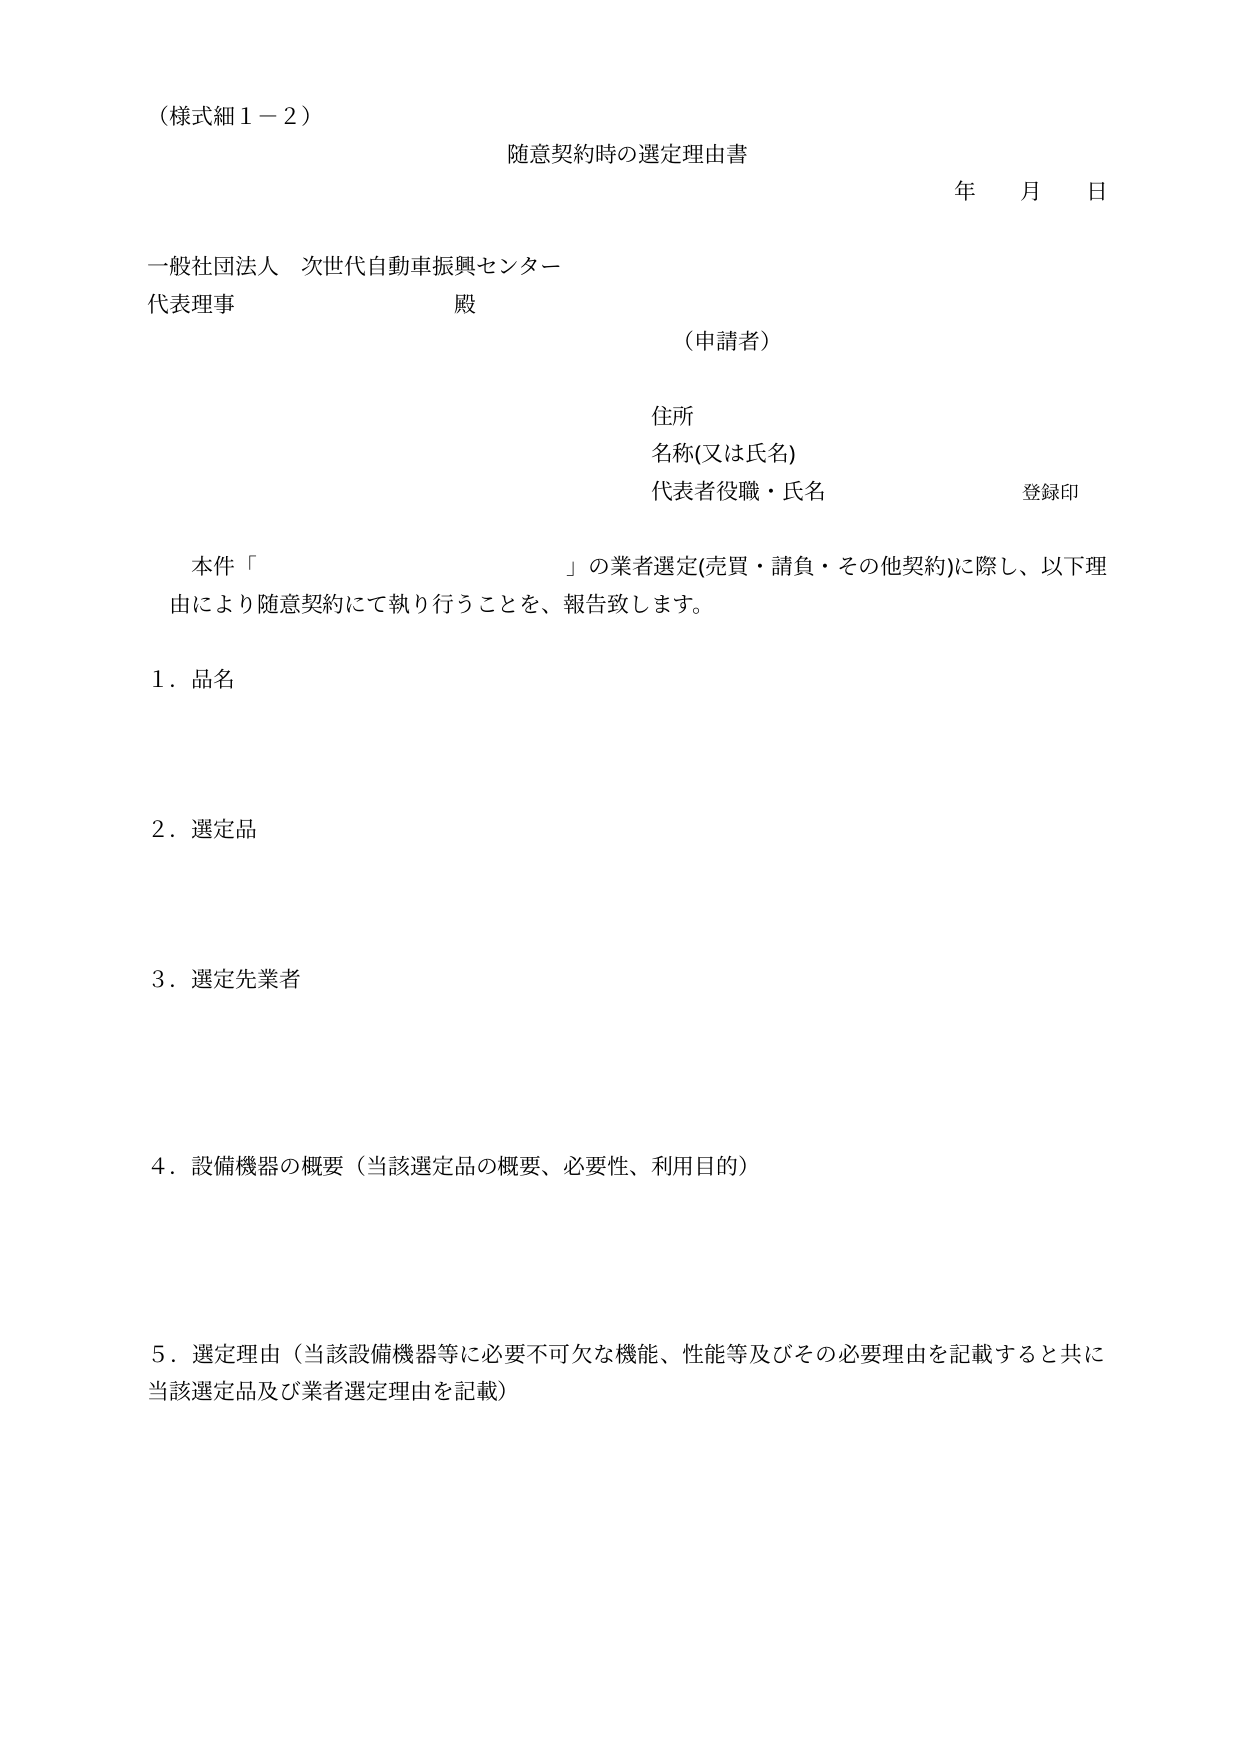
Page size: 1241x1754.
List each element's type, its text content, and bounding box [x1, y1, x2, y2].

text 名称(又は氏名) [148, 434, 1107, 471]
text 本件「 」の業者選定(売買・請負・その他契約)に際し、以下理由により随意契約にて執り行うことを、報告致します。 [148, 546, 1107, 621]
text 年 月 日 [148, 171, 1107, 209]
text ３．選定先業者 [148, 959, 1107, 996]
text （様式細１－２） [148, 96, 1107, 134]
text （申請者） [148, 321, 1107, 359]
text 住所 [148, 396, 1107, 434]
text １．品名 [148, 659, 1107, 696]
text ２．選定品 [148, 809, 1107, 846]
text 代表者役職・氏名 登録印 [148, 471, 1107, 509]
text 代表理事 殿 [148, 284, 1107, 321]
text ４．設備機器の概要（当該選定品の概要、必要性、利用目的） [148, 1146, 1107, 1184]
text 一般社団法人 次世代自動車振興センター [148, 246, 1107, 284]
text ５．選定理由（当該設備機器等に必要不可欠な機能、性能等及びその必要理由を記載すると共に当該選定品及び業者選定理由を記載） [148, 1334, 1107, 1409]
text 随意契約時の選定理由書 [148, 134, 1107, 171]
